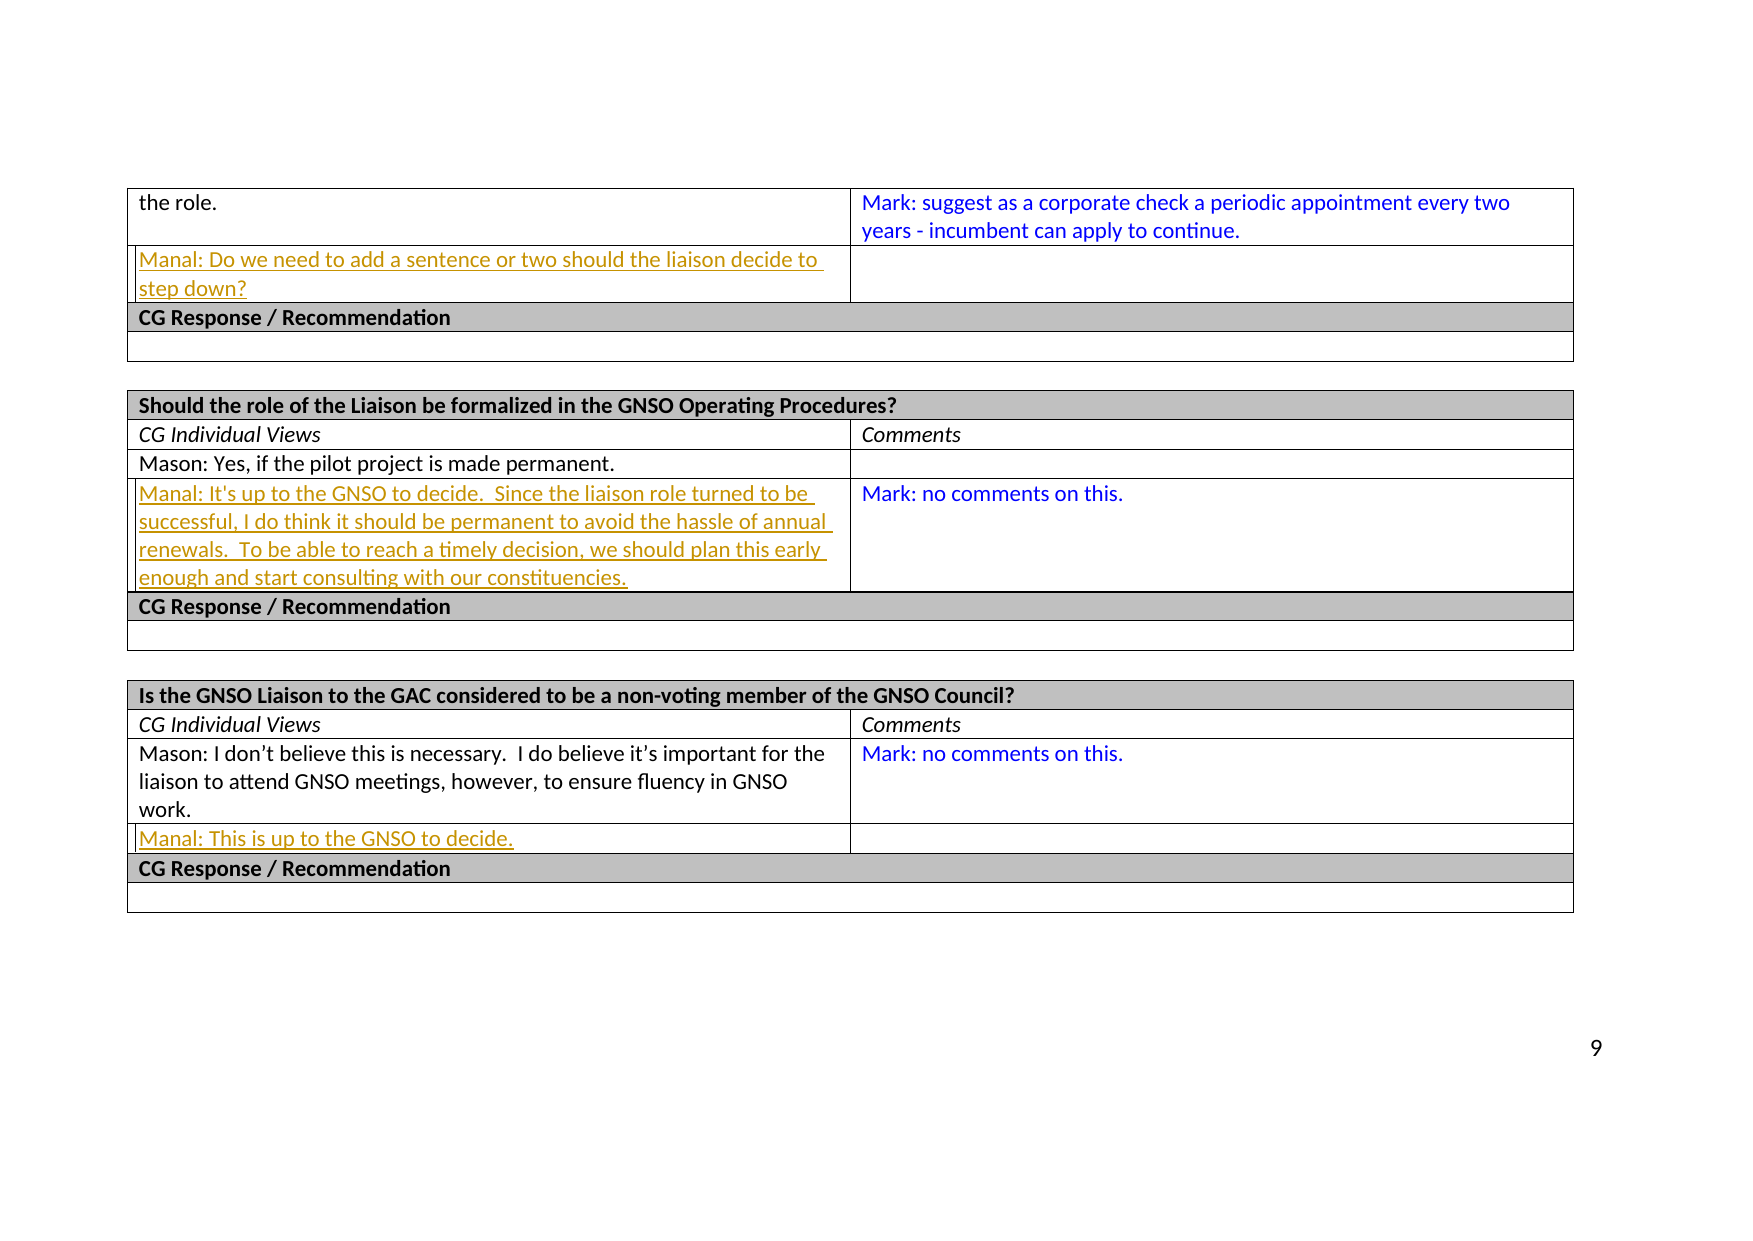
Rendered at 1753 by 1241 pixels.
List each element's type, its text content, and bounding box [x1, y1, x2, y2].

table_cell Mark: no comments on this. [851, 479, 1573, 591]
table_cell [136, 479, 850, 591]
table_cell [128, 824, 850, 853]
table_cell Mark: no comments on this. [851, 739, 1573, 823]
table_cell CG Response / Recommendation [128, 593, 1573, 620]
table_cell CG Individual Views [128, 710, 850, 738]
table_cell Mason: I don’t believe this is necessary. I do believe it’s important for the liaison to attend GNSO meetings, however, to ensure fluency in GNSO work. [128, 739, 850, 823]
table_cell [851, 824, 1573, 853]
table_cell [128, 479, 135, 591]
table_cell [851, 189, 1573, 244]
table_cell CG Response / Recommendation [128, 854, 1573, 882]
table_cell CG Individual Views [128, 420, 850, 448]
table_cell [136, 246, 850, 302]
table_cell [128, 883, 1573, 912]
table_cell Comments [851, 420, 1573, 448]
table_header Is the GNSO Liaison to the GAC considered to be a non-voting member of the GNSO Council? [128, 681, 1573, 709]
table_cell Mason: From my perspective, no, provided the liaison is functioning well in the role. [128, 189, 850, 244]
table_cell [851, 246, 1573, 302]
table_cell [128, 332, 1573, 361]
table_cell [128, 621, 1573, 650]
table_header Should the role of the Liaison be formalized in the GNSO Operating Procedures? [128, 391, 1573, 419]
table_cell [851, 450, 1573, 478]
table_cell [128, 246, 135, 302]
table_cell CG Response / Recommendation [128, 303, 1573, 331]
table_cell Mason: Yes, if the pilot project is made permanent. [128, 450, 850, 478]
table_cell Comments [851, 710, 1573, 738]
